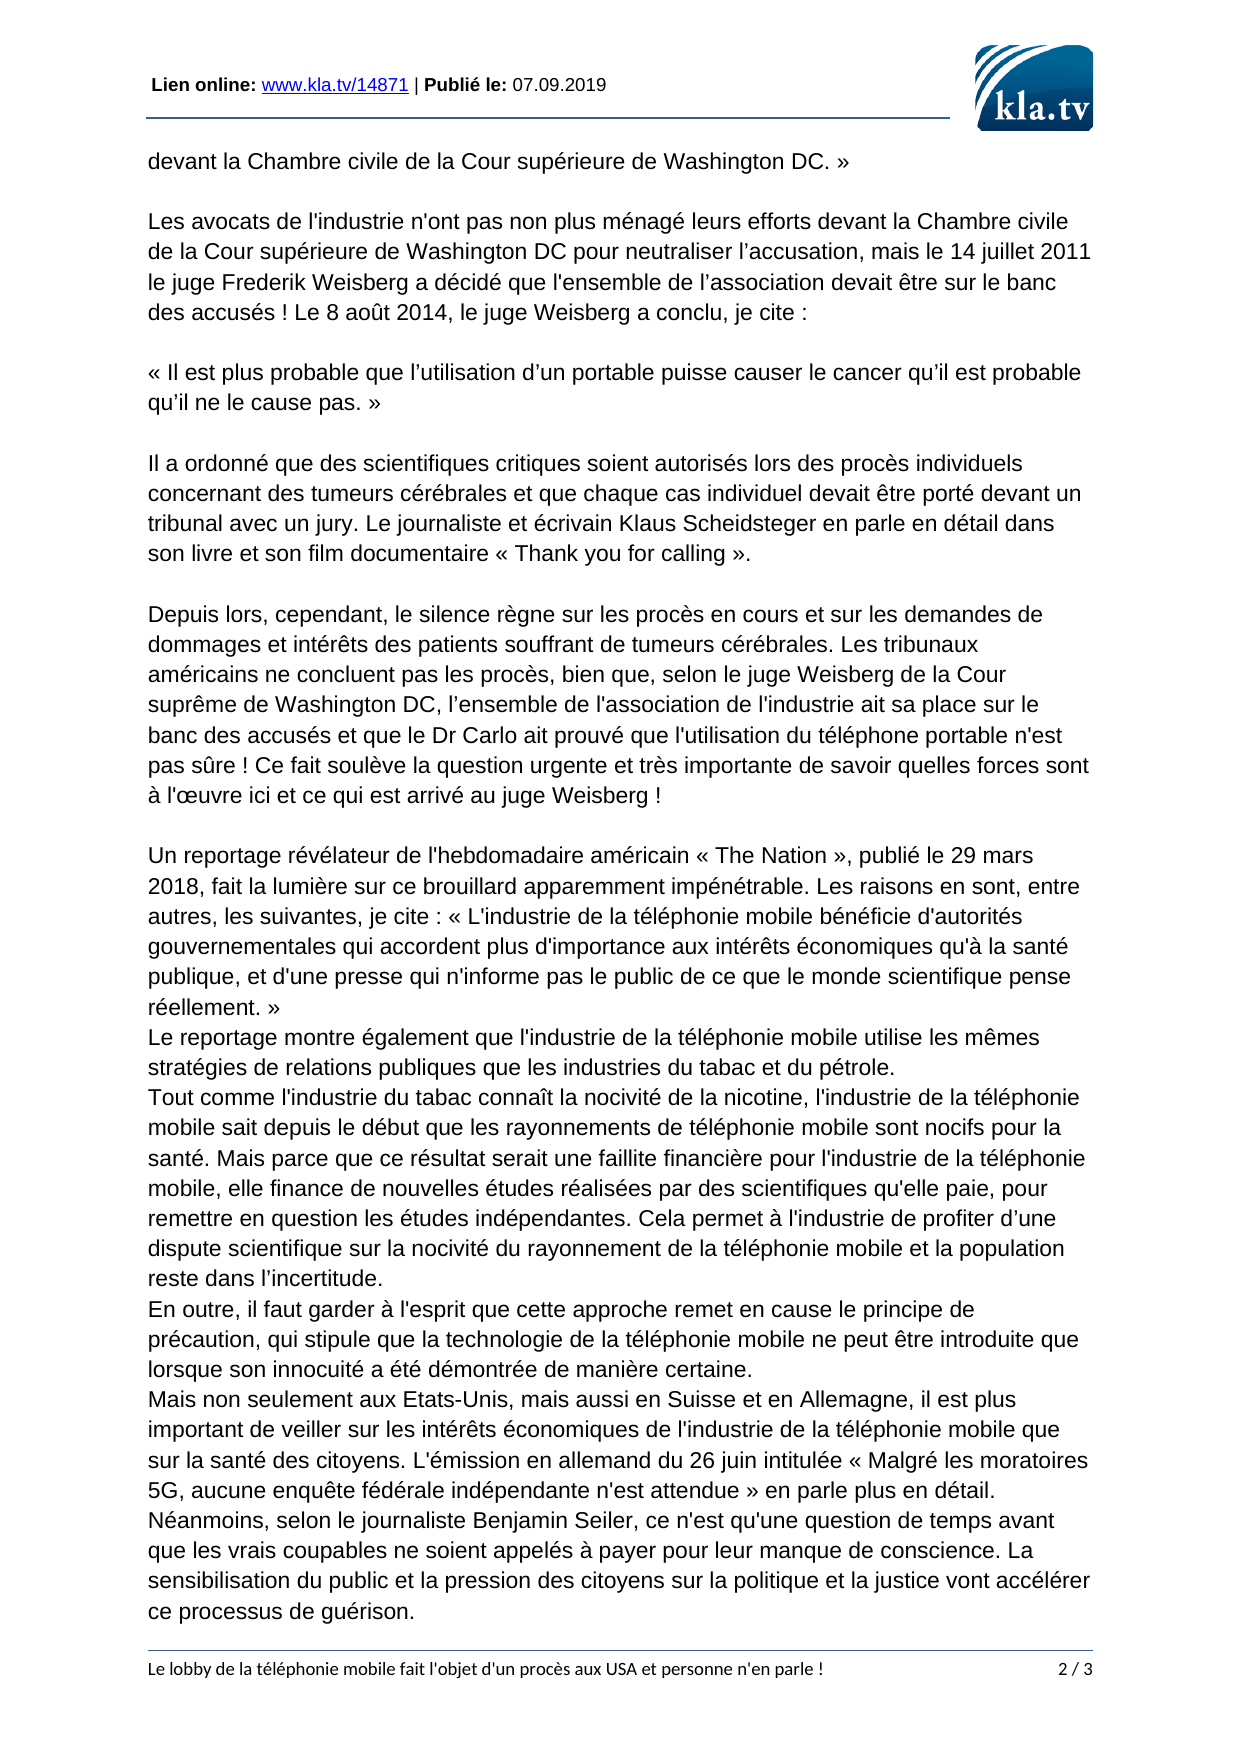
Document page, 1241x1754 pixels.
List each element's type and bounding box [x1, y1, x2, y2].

text [148, 148, 1093, 1624]
